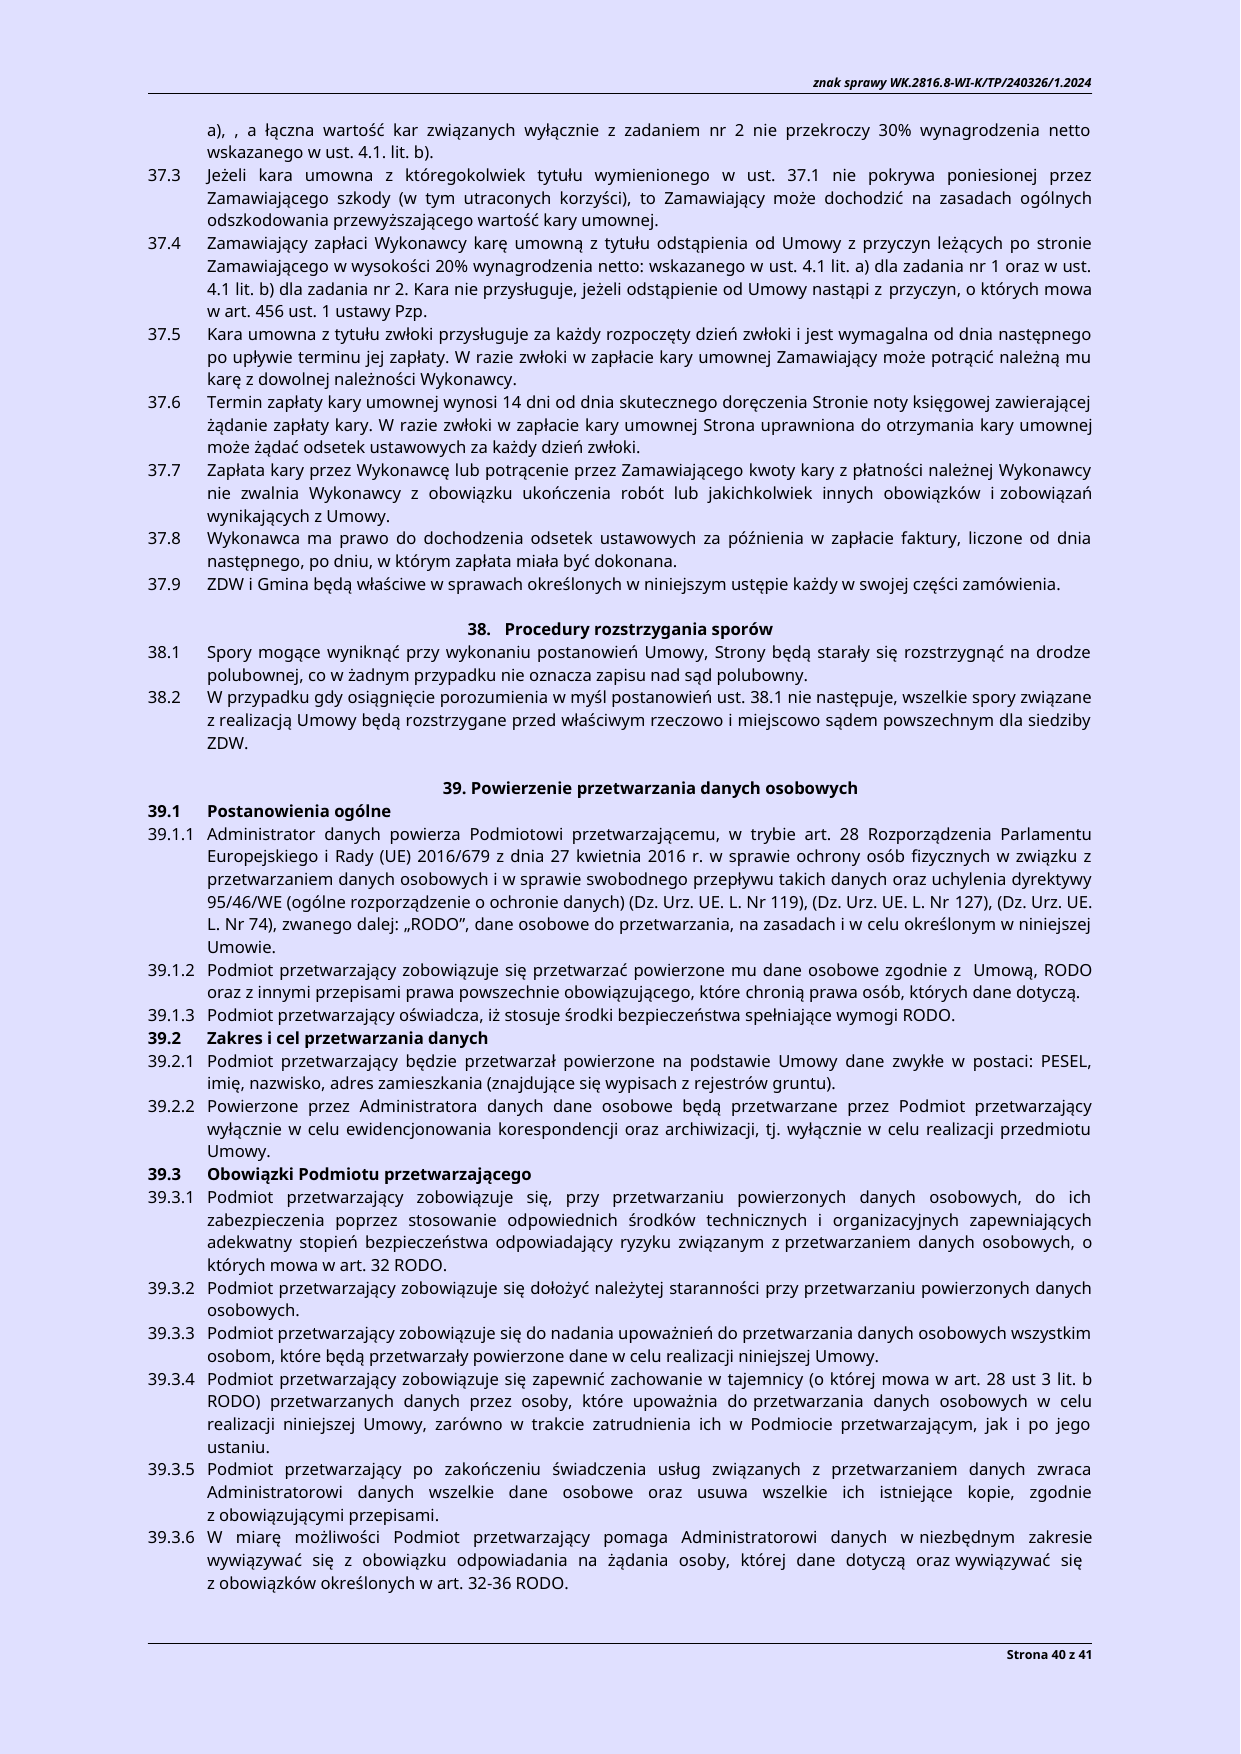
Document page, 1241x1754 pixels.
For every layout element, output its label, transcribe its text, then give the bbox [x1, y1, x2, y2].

list Spory mogące wyniknąć przy wykonaniu postanowień Umowy, Strony będą starały się rozstrzygnąć na drodze polubownej, co w żadnym przypadku nie oznacza zapisu nad sąd polubowny. [148, 640, 1092, 686]
text 39.1 Postanowienia ogólne [148, 799, 1092, 822]
text 39.2.2 Powierzone przez Administratora danych dane osobowe będą przetwarzane przez Podmiot przetwarzający wyłącznie w celu ewidencjonowania korespondencji oraz archiwizacji, tj. wyłącznie w celu realizacji przedmiotu Umowy. [148, 1094, 1092, 1163]
text 39.3.5 Podmiot przetwarzający po zakończeniu świadczenia usług związanych z przetwarzaniem danych zwraca Administratorowi danych wszelkie dane osobowe oraz usuwa wszelkie ich istniejące kopie, zgodnie z obowiązującymi przepisami. [148, 1458, 1092, 1526]
text 39.1.2 Podmiot przetwarzający zobowiązuje się przetwarzać powierzone mu dane osobowe zgodnie z Umową, RODO oraz z innymi przepisami prawa powszechnie obowiązującego, które chronią prawa osób, których dane dotyczą. [148, 958, 1092, 1004]
text 39.2 Zakres i cel przetwarzania danych [148, 1026, 1092, 1049]
list W przypadku gdy osiągnięcie porozumienia w myśl postanowień ust. 38.1 nie następuje, wszelkie spory związane z realizacją Umowy będą rozstrzygane przed właściwym rzeczowo i miejscowo sądem powszechnym dla siedziby ZDW. [148, 686, 1092, 754]
list Zamawiający zapłaci Wykonawcy karę umowną z tytułu odstąpienia od Umowy z przyczyn leżących po stronie Zamawiającego w wysokości 20% wynagrodzenia netto: wskazanego w ust. 4.1 lit. a) dla zadania nr 1 oraz w ust. 4.1 lit. b) dla zadania nr 2. Kara nie przysługuje, jeżeli odstąpienie od Umowy nastąpi z przyczyn, o których mowa w art. 456 ust. 1 ustawy Pzp. [148, 232, 1092, 322]
list Termin zapłaty kary umownej wynosi 14 dni od dnia skutecznego doręczenia Stronie noty księgowej zawierającej żądanie zapłaty kary. W razie zwłoki w zapłacie kary umownej Strona uprawniona do otrzymania kary umownej może żądać odsetek ustawowych za każdy dzień zwłoki. [148, 391, 1092, 459]
list Kara umowna z tytułu zwłoki przysługuje za każdy rozpoczęty dzień zwłoki i jest wymagalna od dnia następnego po upływie terminu jej zapłaty. W razie zwłoki w zapłacie kary umownej Zamawiający może potrącić należną mu karę z dowolnej należności Wykonawcy. [148, 322, 1092, 391]
text 39.3.2 Podmiot przetwarzający zobowiązuje się dołożyć należytej staranności przy przetwarzaniu powierzonych danych osobowych. [148, 1276, 1092, 1322]
list Zapłata kary przez Wykonawcę lub potrącenie przez Zamawiającego kwoty kary z płatności należnej Wykonawcy nie zwalnia Wykonawcy z obowiązku ukończenia robót lub jakichkolwiek innych obowiązków i zobowiązań wynikających z Umowy. [148, 459, 1092, 527]
text 39.3 Obowiązki Podmiotu przetwarzającego [148, 1163, 1092, 1185]
text 39.1.1 Administrator danych powierza Podmiotowi przetwarzającemu, w trybie art. 28 Rozporządzenia Parlamentu Europejskiego i Rady (UE) 2016/679 z dnia 27 kwietnia 2016 r. w sprawie ochrony osób fizycznych w związku z przetwarzaniem danych osobowych i w sprawie swobodnego przepływu takich danych oraz uchylenia dyrektywy 95/46/WE (ogólne rozporządzenie o ochronie danych) (Dz. Urz. UE. L. Nr 119), (Dz. Urz. UE. L. Nr 127), (Dz. Urz. UE. L. Nr 74), zwanego dalej: „RODO”, dane osobowe do przetwarzania, na zasadach i w celu określonym w niniejszej Umowie. [148, 822, 1092, 958]
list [148, 118, 1092, 163]
list Wykonawca ma prawo do dochodzenia odsetek ustawowych za późnienia w zapłacie faktury, liczone od dnia następnego, po dniu, w którym zapłata miała być dokonana. [148, 527, 1092, 572]
list ZDW i Gmina będą właściwe w sprawach określonych w niniejszym ustępie każdy w swojej części zamówienia. [148, 572, 1092, 595]
text 39.3.3 Podmiot przetwarzający zobowiązuje się do nadania upoważnień do przetwarzania danych osobowych wszystkim osobom, które będą przetwarzały powierzone dane w celu realizacji niniejszej Umowy. [148, 1322, 1092, 1367]
text 39.1.3 Podmiot przetwarzający oświadcza, iż stosuje środki bezpieczeństwa spełniające wymogi RODO. [148, 1004, 1092, 1026]
list Jeżeli kara umowna z któregokolwiek tytułu wymienionego w ust. 37.1 nie pokrywa poniesionej przez Zamawiającego szkody (w tym utraconych korzyści), to Zamawiający może dochodzić na zasadach ogólnych odszkodowania przewyższającego wartość kary umownej. [148, 163, 1092, 232]
text 39.2.1 Podmiot przetwarzający będzie przetwarzał powierzone na podstawie Umowy dane zwykłe w postaci: PESEL, imię, nazwisko, adres zamieszkania (znajdujące się wypisach z rejestrów gruntu). [148, 1049, 1092, 1094]
list Procedury rozstrzygania sporów [148, 618, 1092, 640]
text 39.3.1 Podmiot przetwarzający zobowiązuje się, przy przetwarzaniu powierzonych danych osobowych, do ich zabezpieczenia poprzez stosowanie odpowiednich środków technicznych i organizacyjnych zapewniających adekwatny stopień bezpieczeństwa odpowiadający ryzyku związanym z przetwarzaniem danych osobowych, o których mowa w art. 32 RODO. [148, 1185, 1092, 1276]
text 39.3.6 W miarę możliwości Podmiot przetwarzający pomaga Administratorowi danych w niezbędnym zakresie wywiązywać się z obowiązku odpowiadania na żądania osoby, której dane dotyczą oraz wywiązywać się z obowiązków określonych w art. 32-36 RODO. [148, 1526, 1092, 1594]
text 39.3.4 Podmiot przetwarzający zobowiązuje się zapewnić zachowanie w tajemnicy (o której mowa w art. 28 ust 3 lit. b RODO) przetwarzanych danych przez osoby, które upoważnia do przetwarzania danych osobowych w celu realizacji niniejszej Umowy, zarówno w trakcie zatrudnienia ich w Podmiocie przetwarzającym, jak i po jego ustaniu. [148, 1367, 1092, 1458]
text 39. Powierzenie przetwarzania danych osobowych [443, 777, 1092, 799]
